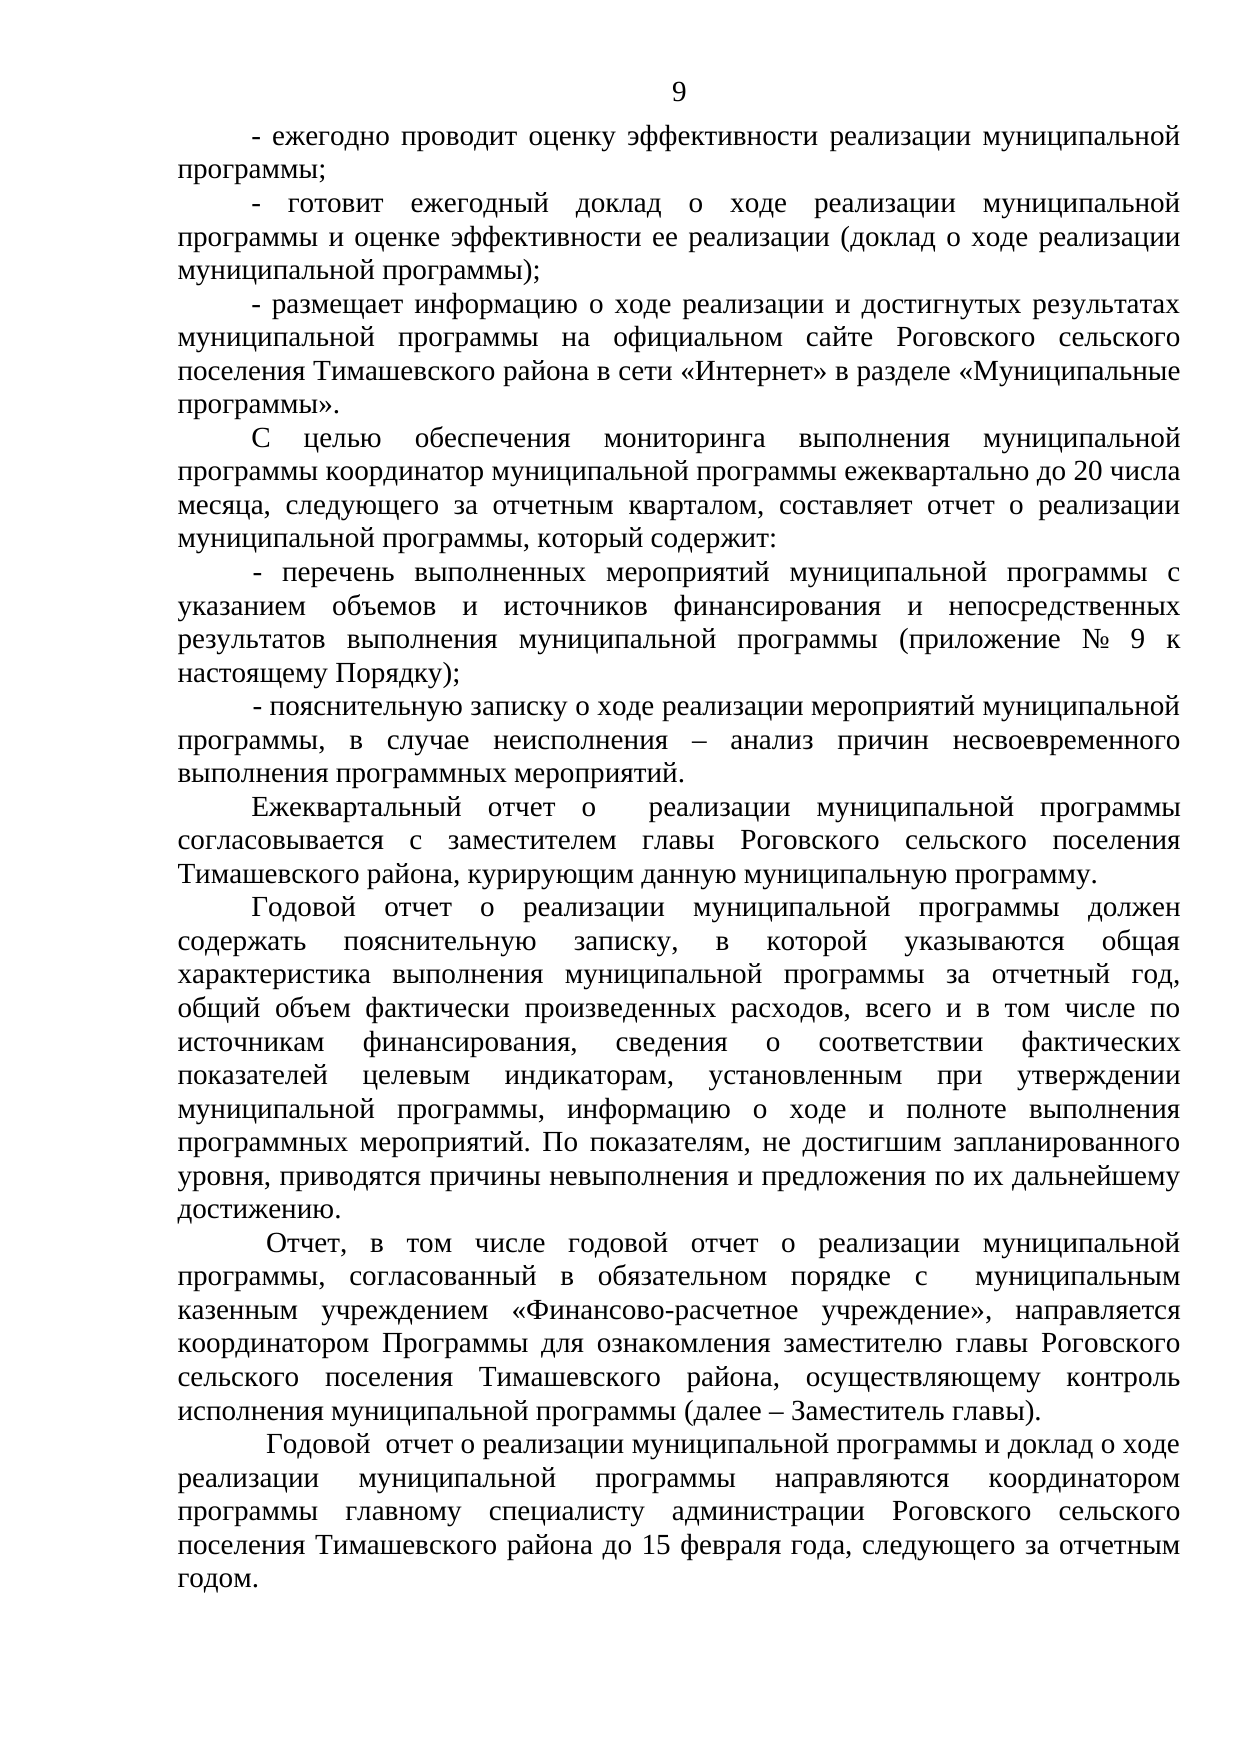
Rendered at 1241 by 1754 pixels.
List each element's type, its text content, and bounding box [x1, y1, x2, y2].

text - ежегодно проводит оценку эффективности реализации муниципальной программы; [177, 118, 1181, 185]
text Отчет, в том числе годовой отчет о реализации муниципальной программы, согласованный в обязательном порядке с муниципальным казенным учреждением «Финансово-расчетное учреждение», направляется координатором Программы для ознакомления заместителю главы Роговского сельского поселения Тимашевского района, осуществляющему контроль исполнения муниципальной программы (далее – Заместитель главы). [177, 1225, 1181, 1426]
text Годовой отчет о реализации муниципальной программы должен содержать пояснительную записку, в которой указываются общая характеристика выполнения муниципальной программы за отчетный год, общий объем фактически произведенных расходов, всего и в том числе по источникам финансирования, сведения о соответствии фактических показателей целевым индикаторам, установленным при утверждении муниципальной программы, информацию о ходе и полноте выполнения программных мероприятий. По показателям, не достигшим запланированного уровня, приводятся причины невыполнения и предложения по их дальнейшему достижению. [177, 889, 1181, 1225]
text - размещает информацию о ходе реализации и достигнутых результатах муниципальной программы на официальном сайте Роговского сельского поселения Тимашевского района в сети «Интернет» в разделе «Муниципальные программы». [177, 286, 1181, 420]
text - пояснительную записку о ходе реализации мероприятий муниципальной программы, в случае неисполнения – анализ причин несвоевременного выполнения программных мероприятий. [177, 688, 1181, 789]
text - готовит ежегодный доклад о ходе реализации муниципальной программы и оценке эффективности ее реализации (доклад о ходе реализации муниципальной программы); [177, 185, 1181, 286]
text Ежеквартальный отчет о реализации муниципальной программы согласовывается с заместителем главы Роговского сельского поселения Тимашевского района, курирующим данную муниципальную программу. [177, 789, 1181, 889]
text Годовой отчет о реализации муниципальной программы и доклад о ходе реализации муниципальной программы направляются координатором программы главному специалисту администрации Роговского сельского поселения Тимашевского района до 15 февраля года, следующего за отчетным годом. [177, 1426, 1181, 1594]
text - перечень выполненных мероприятий муниципальной программы с указанием объемов и источников финансирования и непосредственных результатов выполнения муниципальной программы (приложение № 9 к настоящему Порядку); [177, 554, 1181, 688]
text С целью обеспечения мониторинга выполнения муниципальной программы координатор муниципальной программы ежеквартально до 20 числа месяца, следующего за отчетным кварталом, составляет отчет о реализации муниципальной программы, который содержит: [177, 420, 1181, 554]
